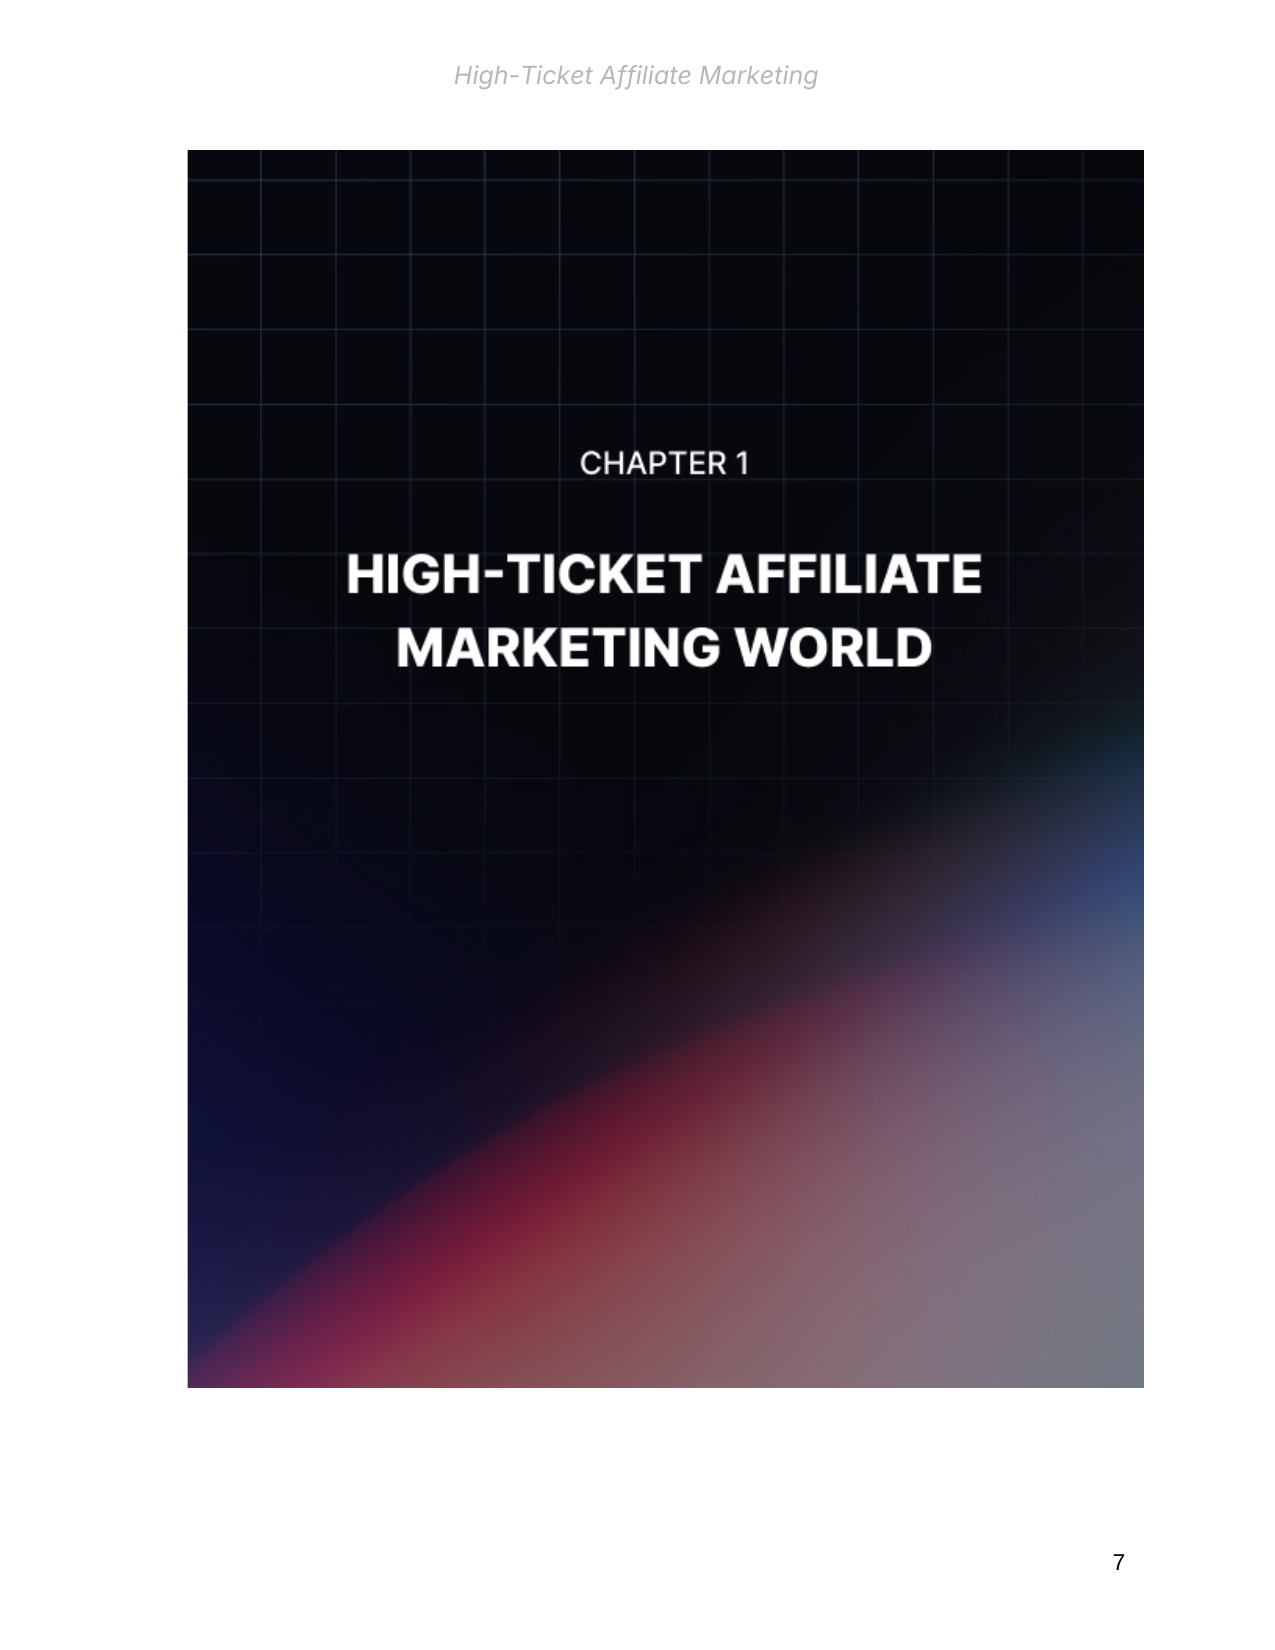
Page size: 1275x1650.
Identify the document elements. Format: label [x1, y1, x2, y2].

picture [187, 150, 1144, 1388]
